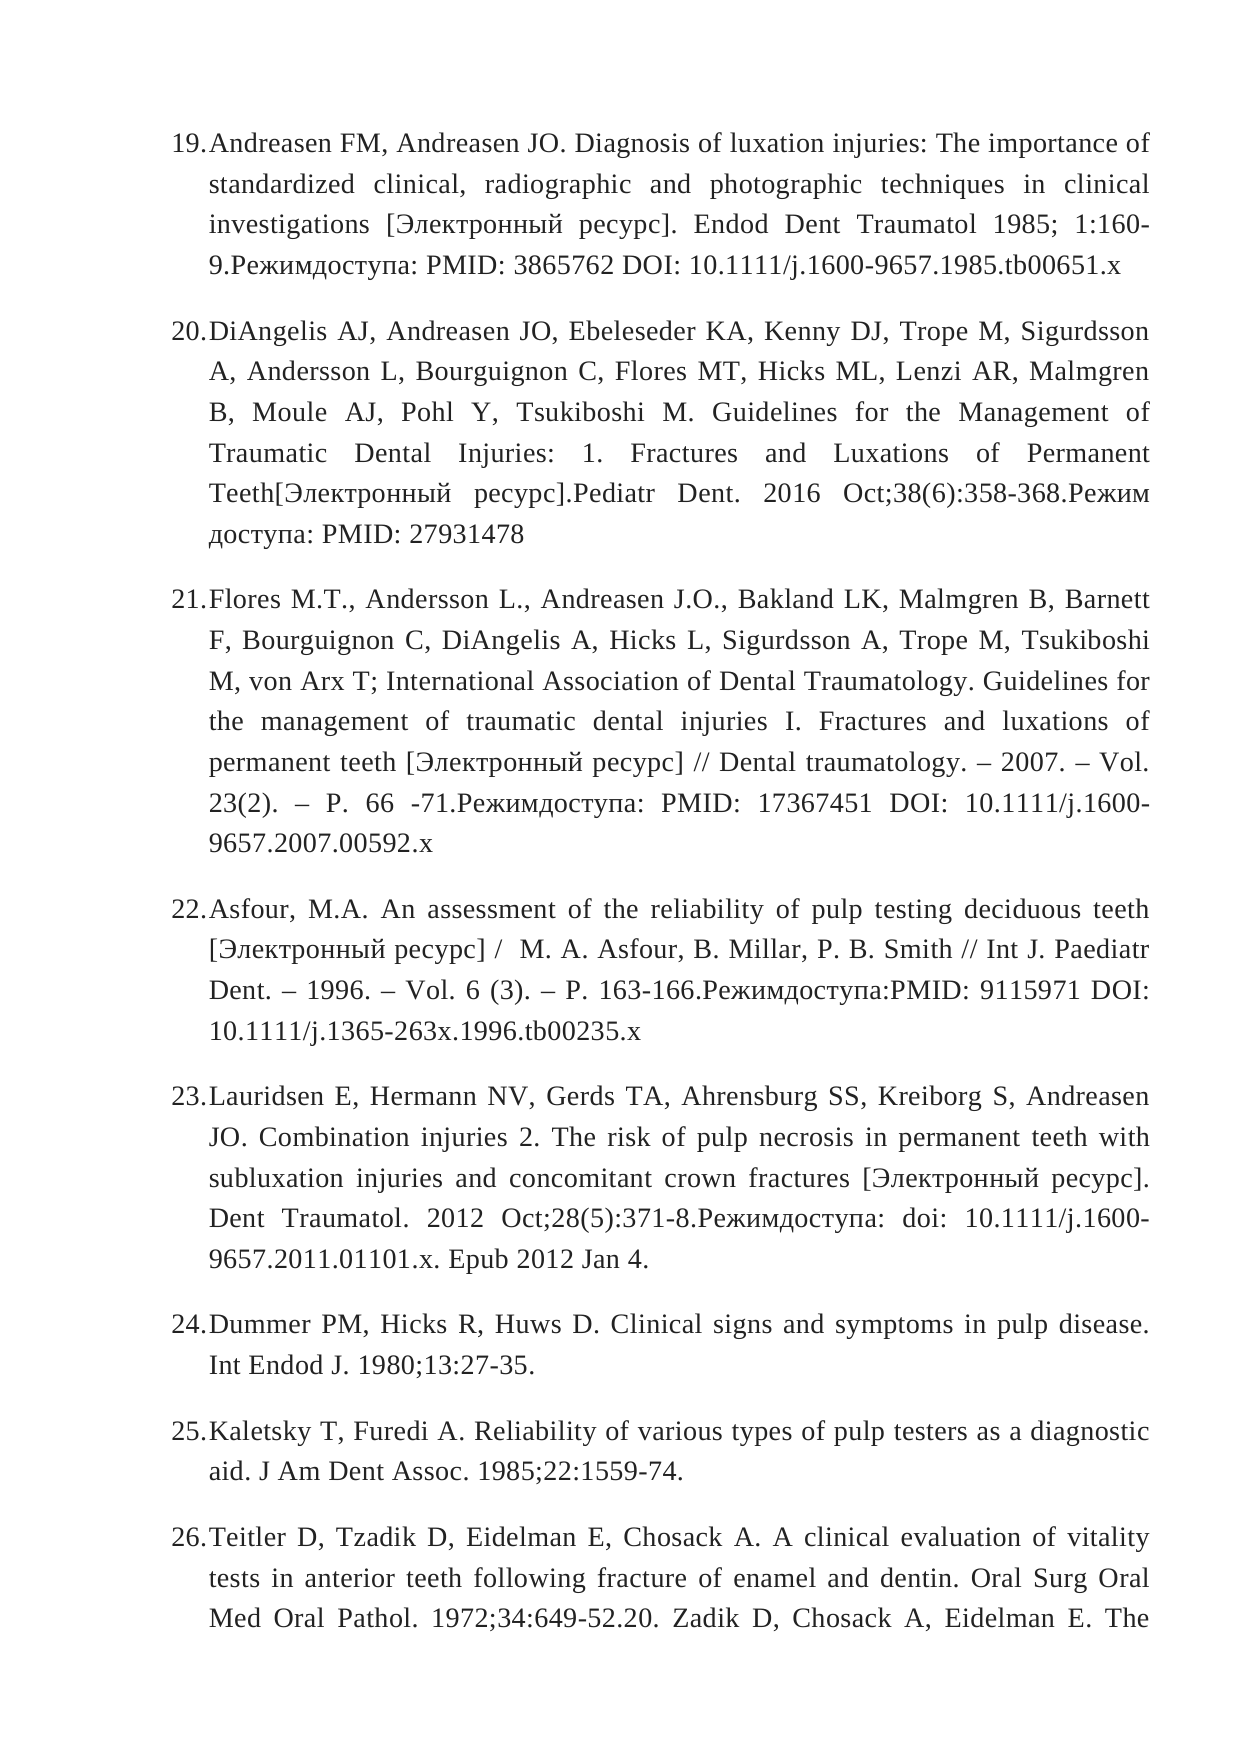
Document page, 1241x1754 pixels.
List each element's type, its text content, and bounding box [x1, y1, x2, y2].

list Lauridsen E, Hermann NV, Gerds TA, Ahrensburg SS, Kreiborg S, Andreasen JO. Combination injuries 2. The risk of pulp necrosis in permanent teeth with subluxation injuries and concomitant crown fractures [Электронный ресурс]. Dent Traumatol. 2012 Oct;28(5):371-8.Режимдоступа: doi: 10.1111/j.1600-9657.2011.01101.x. Epub 2012 Jan 4. [171, 1071, 1152, 1274]
list Flores M.T., Andersson L., Andreasen J.O., Bakland LK, Malmgren B, Barnett F, Bourguignon C, DiAngelis A, Hicks L, Sigurdsson A, Trope M, Tsukiboshi M, von Arx T; International Association of Dental Traumatology. Guidelines for the management of traumatic dental injuries I. Fractures and luxations of permanent teeth [Электронный ресурс] // Dental traumatology. – 2007. – Vol. 23(2). – P. 66 -71.Режимдоступа: PMID: 17367451 DOI: 10.1111/j.1600-9657.2007.00592.x [171, 574, 1152, 859]
list Kaletsky T, Furedi A. Reliability of various types of pulp testers as a diagnostic aid. J Am Dent Assoc. 1985;22:1559-74. [171, 1406, 1152, 1487]
list Dummer PM, Hicks R, Huws D. Clinical signs and symptoms in pulp disease. Int Endod J. 1980;13:27-35. [171, 1299, 1152, 1381]
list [171, 1512, 1152, 1634]
list DiAngelis AJ, Andreasen JO, Ebeleseder KA, Kenny DJ, Trope M, Sigurdsson A, Andersson L, Bourguignon C, Flores MT, Hicks ML, Lenzi AR, Malmgren B, Moule AJ, Pohl Y, Tsukiboshi M. Guidelines for the Management of Traumatic Dental Injuries: 1. Fractures and Luxations of Permanent Teeth[Электронный ресурс].Pediatr Dent. 2016 Oct;38(6):358-368.Режим доступа: PMID: 27931478 [171, 306, 1152, 549]
list Asfour, M.A. An assessment of the reliability of pulp testing deciduous teeth [Электронный ресурс] / M. A. Asfour, B. Millar, P. B. Smith // Int J. Paediatr Dent. – 1996. – Vol. 6 (3). – P. 163-166.Режимдоступа:PMID: 9115971 DOI: 10.1111/j.1365-263x.1996.tb00235.x [171, 884, 1152, 1046]
list Andreasen FM, Andreasen JO. Diagnosis of luxation injuries: The importance of standardized clinical, radiographic and photographic techniques in clinical investigations [Электронный ресурс]. Endod Dent Traumatol 1985; 1:160-9.Режимдоступа: PMID: 3865762 DOI: 10.1111/j.1600-9657.1985.tb00651.x [171, 118, 1152, 281]
